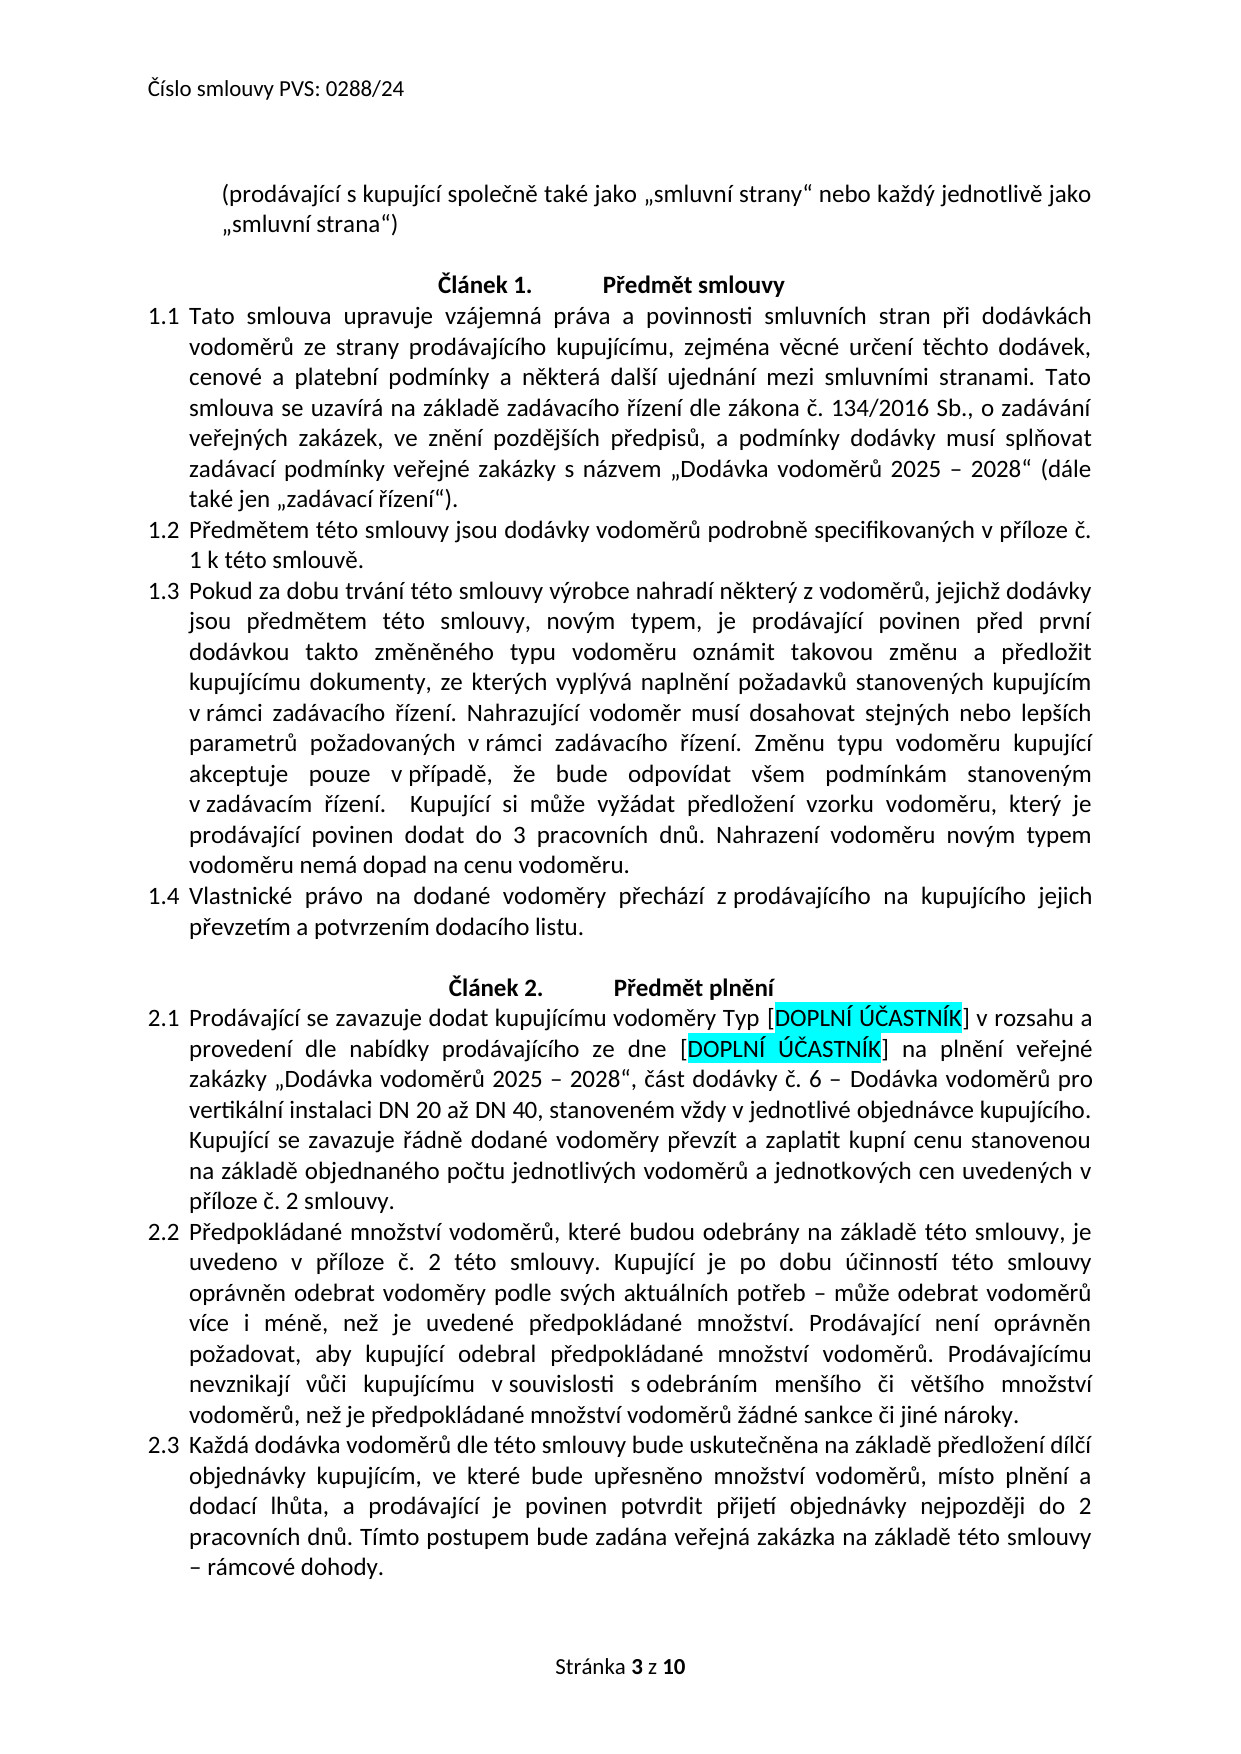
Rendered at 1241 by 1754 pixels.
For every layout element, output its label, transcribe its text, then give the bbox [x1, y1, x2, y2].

list Vlastnické právo na dodané vodoměry přechází z prodávajícího na kupujícího jejich převzetím a potvrzením dodacího listu. [148, 880, 1093, 941]
list Tato smlouva upravuje vzájemná práva a povinnosti smluvních stran při dodávkách vodoměrů ze strany prodávajícího kupujícímu, zejména věcné určení těchto dodávek, cenové a platební podmínky a některá další ujednání mezi smluvními stranami. Tato smlouva se uzavírá na základě zadávacího řízení dle zákona č. 134/2016 Sb., o zadávání veřejných zakázek, ve znění pozdějších předpisů, a podmínky dodávky musí splňovat zadávací podmínky veřejné zakázky s názvem „Dodávka vodoměrů 2025 – 2028“ (dále také jen „zadávací řízení“). [148, 300, 1093, 514]
list Předpokládané množství vodoměrů, které budou odebrány na základě této smlouvy, je uvedeno v příloze č. 2 této smlouvy. Kupující je po dobu účinností této smlouvy oprávněn odebrat vodoměry podle svých aktuálních potřeb – může odebrat vodoměrů více i méně, než je uvedené předpokládané množství. Prodávající není oprávněn požadovat, aby kupující odebral předpokládané množství vodoměrů. Prodávajícímu nevznikají vůči kupujícímu v souvislosti s odebráním menšího či většího množství vodoměrů, než je předpokládané množství vodoměrů žádné sankce či jiné nároky. [148, 1216, 1093, 1429]
list Každá dodávka vodoměrů dle této smlouvy bude uskutečněna na základě předložení dílčí objednávky kupujícím, ve které bude upřesněno množství vodoměrů, místo plnění a dodací lhůta, a prodávající je povinen potvrdit přijetí objednávky nejpozději do 2 pracovních dnů. Tímto postupem bude zadána veřejná zakázka na základě této smlouvy – rámcové dohody. [148, 1429, 1093, 1582]
list Prodávající se zavazuje dodat kupujícímu vodoměry Typ [DOPLNÍ ÚČASTNÍK] v rozsahu a provedení dle nabídky prodávajícího ze dne [DOPLNÍ ÚČASTNÍK] na plnění veřejné zakázky „Dodávka vodoměrů 2025 – 2028“, část dodávky č. 6 – Dodávka vodoměrů pro vertikální instalaci DN 20 až DN 40, stanoveném vždy v jednotlivé objednávce kupujícího. Kupující se zavazuje řádně dodané vodoměry převzít a zaplatit kupní cenu stanovenou na základě objednaného počtu jednotlivých vodoměrů a jednotkových cen uvedených v příloze č. 2 smlouvy. [148, 1002, 1093, 1216]
text (prodávající s kupující společně také jako „smluvní strany“ nebo každý jednotlivě jako „smluvní strana“) [221, 178, 1093, 239]
list Předmět smlouvy [178, 270, 1093, 300]
list Předmět plnění [178, 972, 1093, 1002]
list Předmětem této smlouvy jsou dodávky vodoměrů podrobně specifikovaných v příloze č. 1 k této smlouvě. [148, 514, 1093, 575]
list Pokud za dobu trvání této smlouvy výrobce nahradí některý z vodoměrů, jejichž dodávky jsou předmětem této smlouvy, novým typem, je prodávající povinen před první dodávkou takto změněného typu vodoměru oznámit takovou změnu a předložit kupujícímu dokumenty, ze kterých vyplývá naplnění požadavků stanovených kupujícím v rámci zadávacího řízení. Nahrazující vodoměr musí dosahovat stejných nebo lepších parametrů požadovaných v rámci zadávacího řízení. Změnu typu vodoměru kupující akceptuje pouze v případě, že bude odpovídat všem podmínkám stanoveným v zadávacím řízení. Kupující si může vyžádat předložení vzorku vodoměru, který je prodávající povinen dodat do 3 pracovních dnů. Nahrazení vodoměru novým typem vodoměru nemá dopad na cenu vodoměru. [148, 575, 1093, 880]
